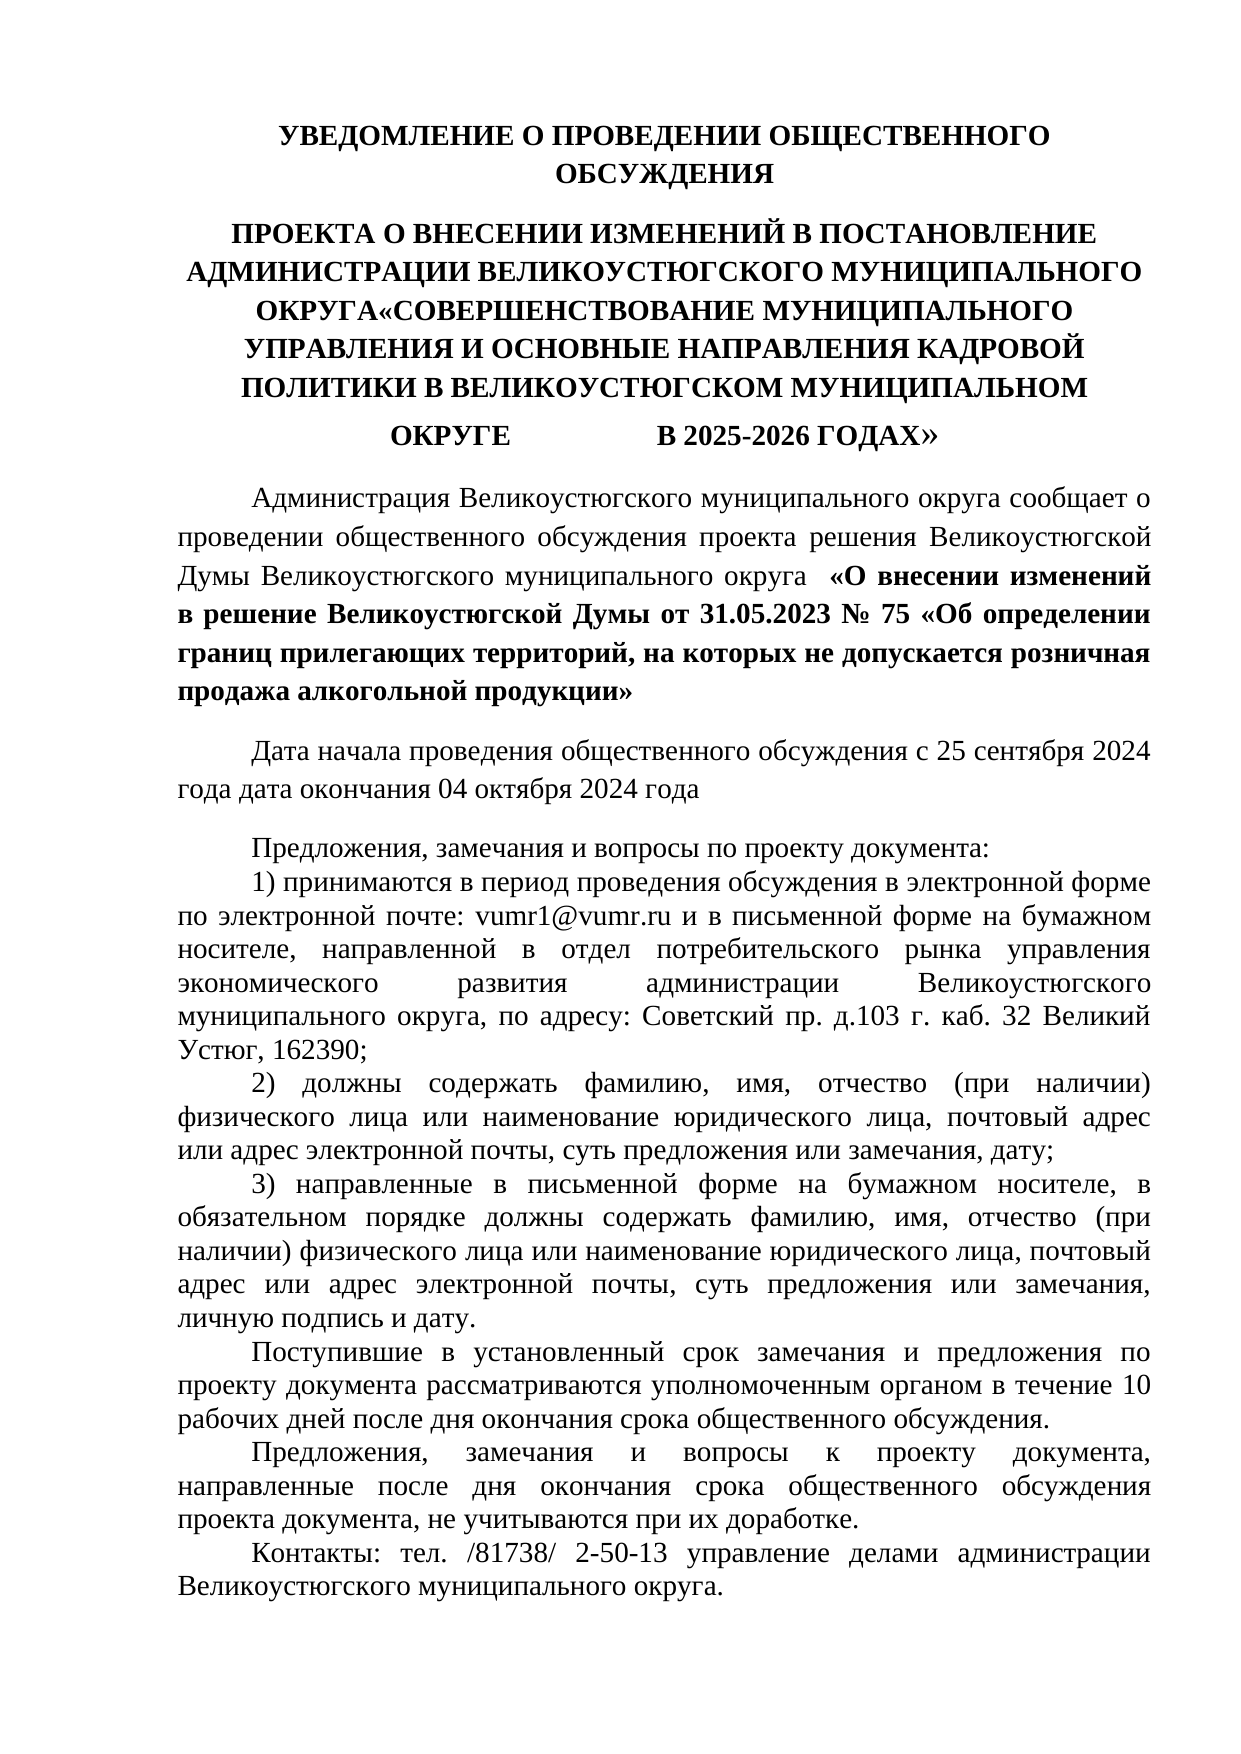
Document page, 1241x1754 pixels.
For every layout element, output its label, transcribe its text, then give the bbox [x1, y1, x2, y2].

text Поступившие в установленный срок замечания и предложения по проекту документа рассматриваются уполномоченным органом в течение 10 рабочих дней после дня окончания срока общественного обсуждения. [177, 1334, 1152, 1434]
text ПРОЕКТА О ВНЕСЕНИИ ИЗМЕНЕНИЙ В ПОСТАНОВЛЕНИЕ АДМИНИСТРАЦИИ ВЕЛИКОУСТЮГСКОГО МУНИЦИПАЛЬНОГО ОКРУГА«СОВЕРШЕНСТВОВАНИЕ МУНИЦИПАЛЬНОГО УПРАВЛЕНИЯ И ОСНОВНЫЕ НАПРАВЛЕНИЯ КАДРОВОЙ ПОЛИТИКИ В ВЕЛИКОУСТЮГСКОМ МУНИЦИПАЛЬНОМ ОКРУГЕ В 2025-2026 ГОДАХ» [177, 216, 1152, 453]
text Дата начала проведения общественного обсуждения с 25 сентября 2024 года дата окончания 04 октября 2024 года [177, 733, 1152, 805]
text Предложения, замечания и вопросы по проекту документа: [177, 831, 1152, 864]
text 1) принимаются в период проведения обсуждения в электронной форме по электронной почте: vumr1@vumr.ru и в письменной форме на бумажном носителе, направленной в отдел потребительского рынка управления экономического развития администрации Великоустюгского муниципального округа, по адресу: Советский пр. д.103 г. каб. 32 Великий Устюг, 162390; [177, 864, 1152, 1065]
text Контакты: тел. /81738/ 2-50-13 управление делами администрации Великоустюгского муниципального округа. [177, 1535, 1152, 1602]
text 3) направленные в письменной форме на бумажном носителе, в обязательном порядке должны содержать фамилию, имя, отчество (при наличии) физического лица или наименование юридического лица, почтовый адрес или адрес электронной почты, суть предложения или замечания, личную подпись и дату. [177, 1166, 1152, 1334]
text 2) должны содержать фамилию, имя, отчество (при наличии) физического лица или наименование юридического лица, почтовый адрес или адрес электронной почты, суть предложения или замечания, дату; [177, 1065, 1152, 1166]
text УВЕДОМЛЕНИЕ О ПРОВЕДЕНИИ ОБЩЕСТВЕННОГО ОБСУЖДЕНИЯ [177, 118, 1152, 190]
text Предложения, замечания и вопросы к проекту документа, направленные после дня окончания срока общественного обсуждения проекта документа, не учитываются при их доработке. [177, 1434, 1152, 1535]
text Администрация Великоустюгского муниципального округа сообщает о проведении общественного обсуждения проекта решения Великоустюгской Думы Великоустюгского муниципального округа «О внесении изменений в решение Великоустюгской Думы от 31.05.2023 № 75 «Об определении границ прилегающих территорий, на которых не допускается розничная продажа алкогольной продукции» [177, 481, 1152, 707]
